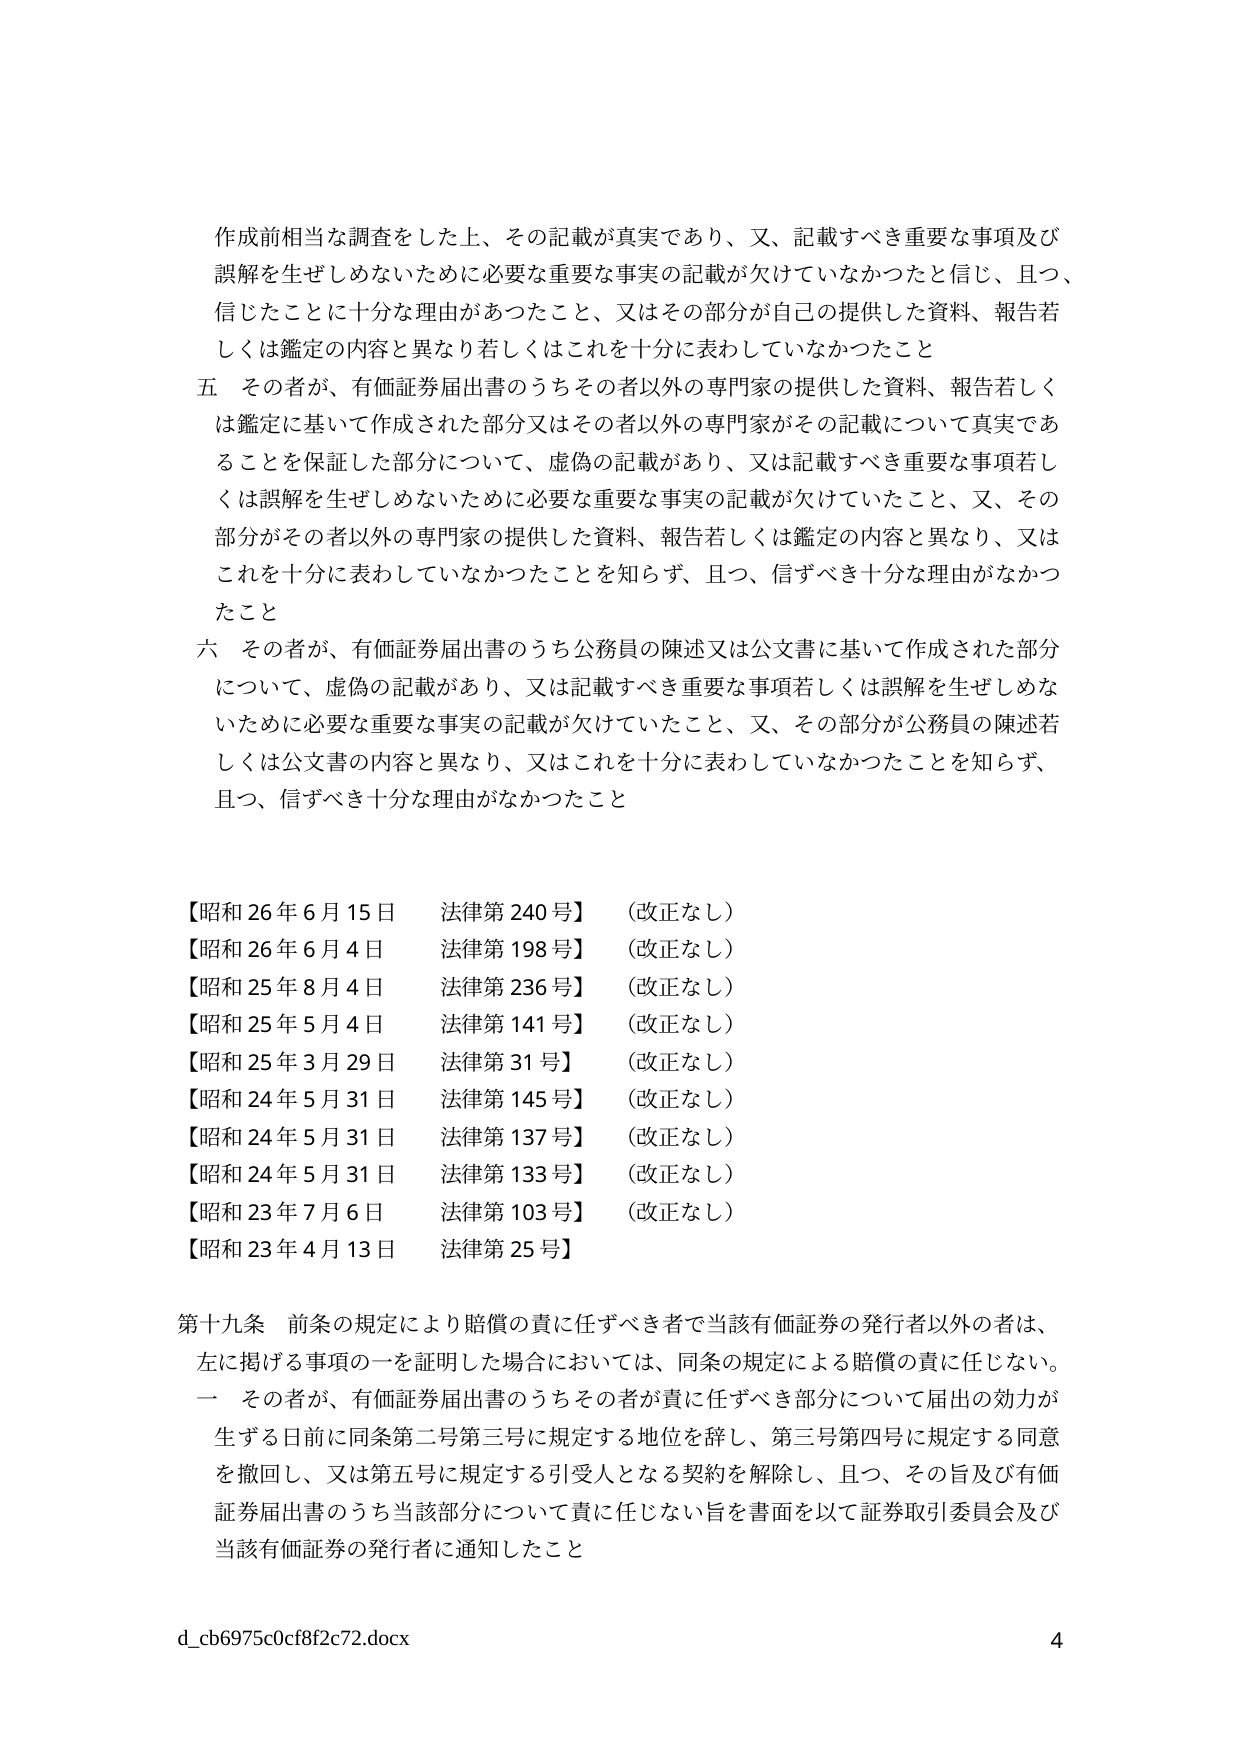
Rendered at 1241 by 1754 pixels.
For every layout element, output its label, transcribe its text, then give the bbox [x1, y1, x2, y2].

text 【昭和24年5月31日 法律第137号】 （改正なし） [177, 1117, 1063, 1154]
text 【昭和25年8月4日 法律第236号】 （改正なし） [177, 967, 1063, 1004]
text 【昭和25年3月29日 法律第31号】 （改正なし） [177, 1042, 1063, 1079]
text 【昭和23年7月6日 法律第103号】 （改正なし） [177, 1192, 1063, 1229]
text 五 その者が、有価証券届出書のうちその者以外の専門家の提供した資料、報告若しくは鑑定に基いて作成された部分又はその者以外の専門家がその記載について真実であることを保証した部分について、虚偽の記載があり、又は記載すべき重要な事項若しくは誤解を生ぜしめないために必要な重要な事実の記載が欠けていたこと、又、その部分がその者以外の専門家の提供した資料、報告若しくは鑑定の内容と異なり、又はこれを十分に表わしていなかつたことを知らず、且つ、信ずべき十分な理由がなかつたこと [196, 367, 1063, 629]
text 【昭和24年5月31日 法律第145号】 （改正なし） [177, 1079, 1063, 1117]
text 【昭和26年6月15日 法律第240号】 （改正なし） [177, 892, 1063, 929]
text 【昭和24年5月31日 法律第133号】 （改正なし） [177, 1154, 1063, 1192]
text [196, 217, 1063, 367]
text 【昭和23年4月13日 法律第25号】 [177, 1229, 1063, 1267]
text 六 その者が、有価証券届出書のうち公務員の陳述又は公文書に基いて作成された部分について、虚偽の記載があり、又は記載すべき重要な事項若しくは誤解を生ぜしめないために必要な重要な事実の記載が欠けていたこと、又、その部分が公務員の陳述若しくは公文書の内容と異なり、又はこれを十分に表わしていなかつたことを知らず、且つ、信ずべき十分な理由がなかつたこと [196, 629, 1063, 817]
text 第十九条 前条の規定により賠償の責に任ずべき者で当該有価証券の発行者以外の者は、左に掲げる事項の一を証明した場合においては、同条の規定による賠償の責に任じない。 [177, 1304, 1063, 1379]
text 【昭和26年6月4日 法律第198号】 （改正なし） [177, 929, 1063, 967]
text 一 その者が、有価証券届出書のうちその者が責に任ずべき部分について届出の効力が生ずる日前に同条第二号第三号に規定する地位を辞し、第三号第四号に規定する同意を撤回し、又は第五号に規定する引受人となる契約を解除し、且つ、その旨及び有価証券届出書のうち当該部分について責に任じない旨を書面を以て証券取引委員会及び当該有価証券の発行者に通知したこと [196, 1379, 1063, 1567]
text 【昭和25年5月4日 法律第141号】 （改正なし） [177, 1004, 1063, 1042]
